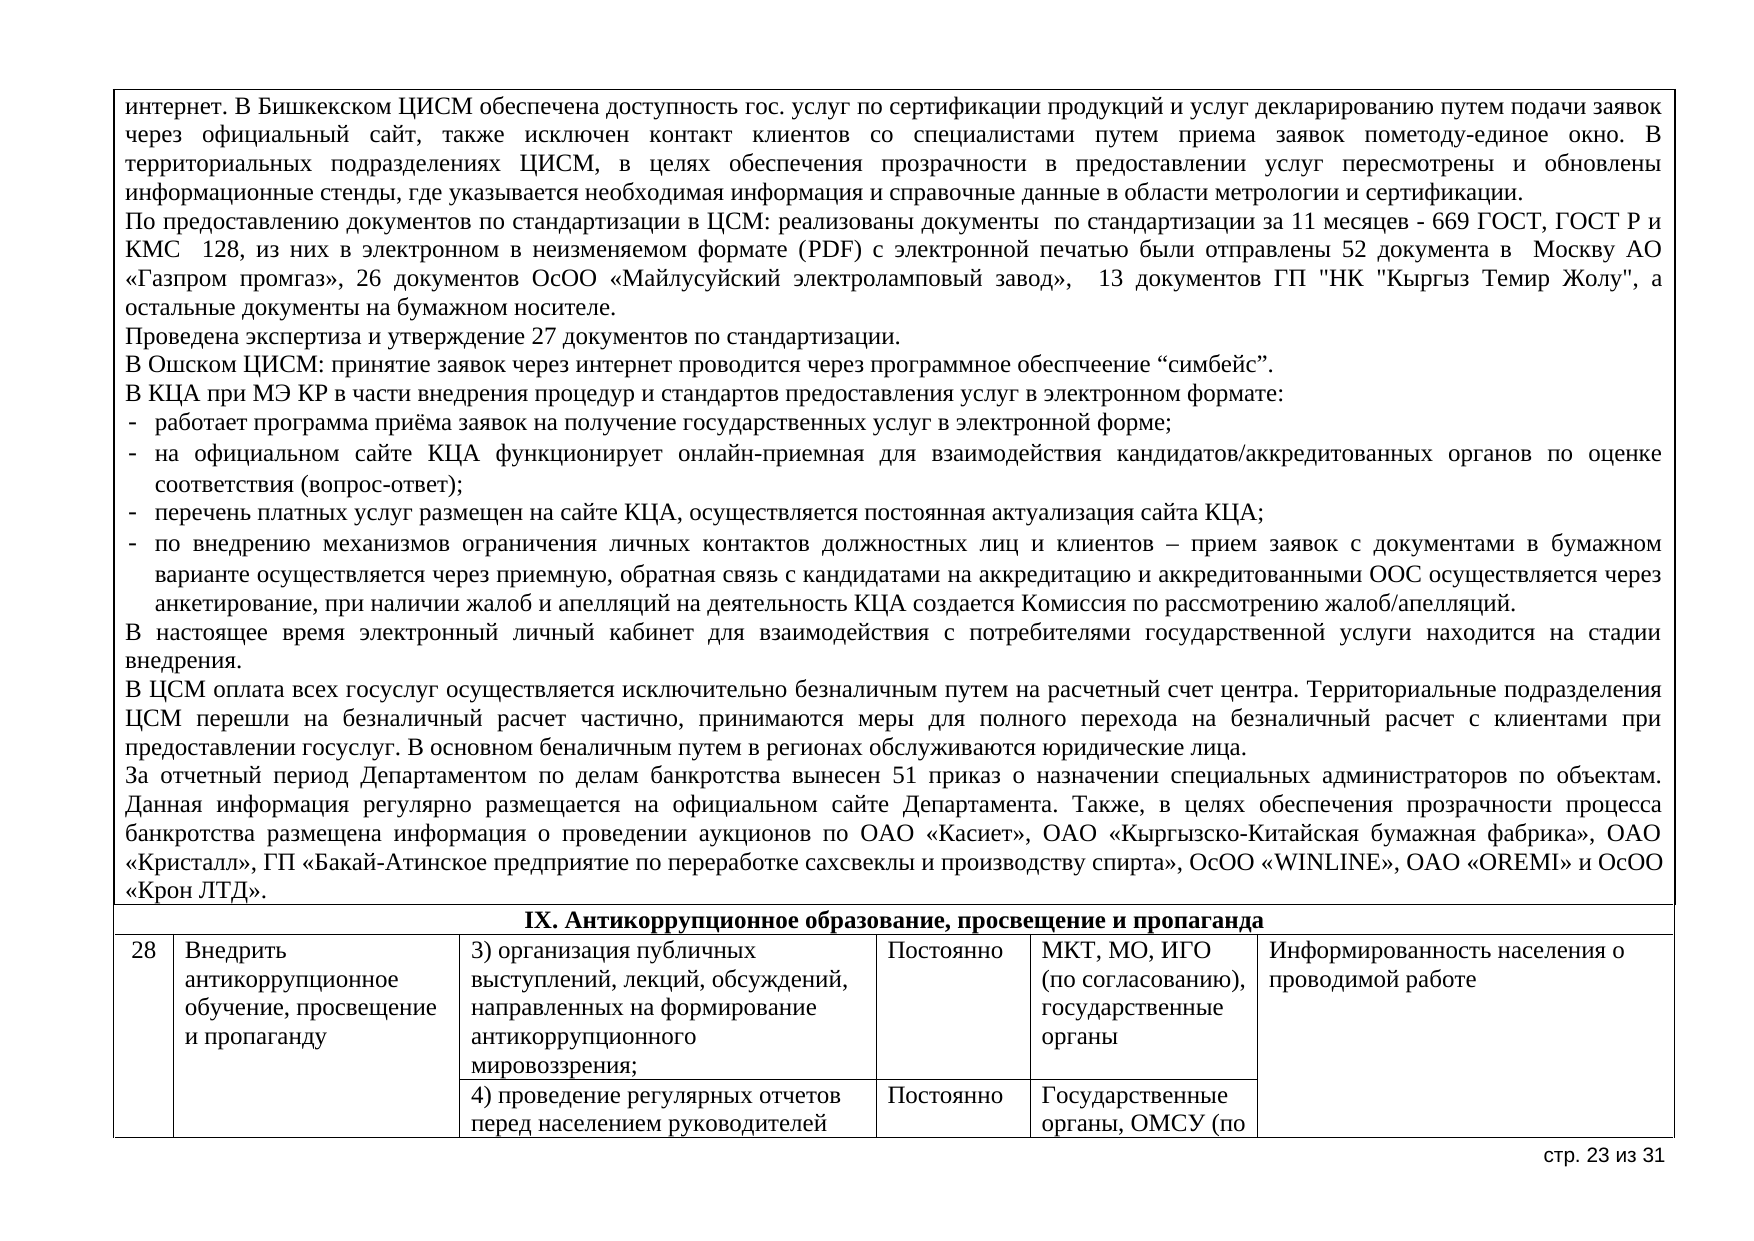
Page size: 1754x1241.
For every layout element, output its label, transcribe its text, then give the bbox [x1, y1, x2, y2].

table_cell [460, 1080, 876, 1137]
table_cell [1031, 1080, 1257, 1137]
table_cell IX. Антикоррупционное образование, просвещение и пропаганда [114, 904, 1674, 934]
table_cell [115, 90, 1674, 904]
table_cell Информированность населения о проводимой работе [1258, 934, 1674, 1137]
table_cell Постоянно [877, 1080, 1030, 1137]
table_cell Внедрить антикоррупционное обучение, просвещение и пропаганду [174, 935, 459, 1137]
table_cell Постоянно [877, 935, 1030, 1079]
table_cell 28 [114, 934, 173, 1137]
table_cell МКТ, МО, ИГО (по согласованию), государственные органы [1031, 935, 1257, 1079]
table_cell 3) организация публичных выступлений, лекций, обсуждений, направленных на формирование антикоррупционного мировоззрения; [460, 935, 876, 1079]
